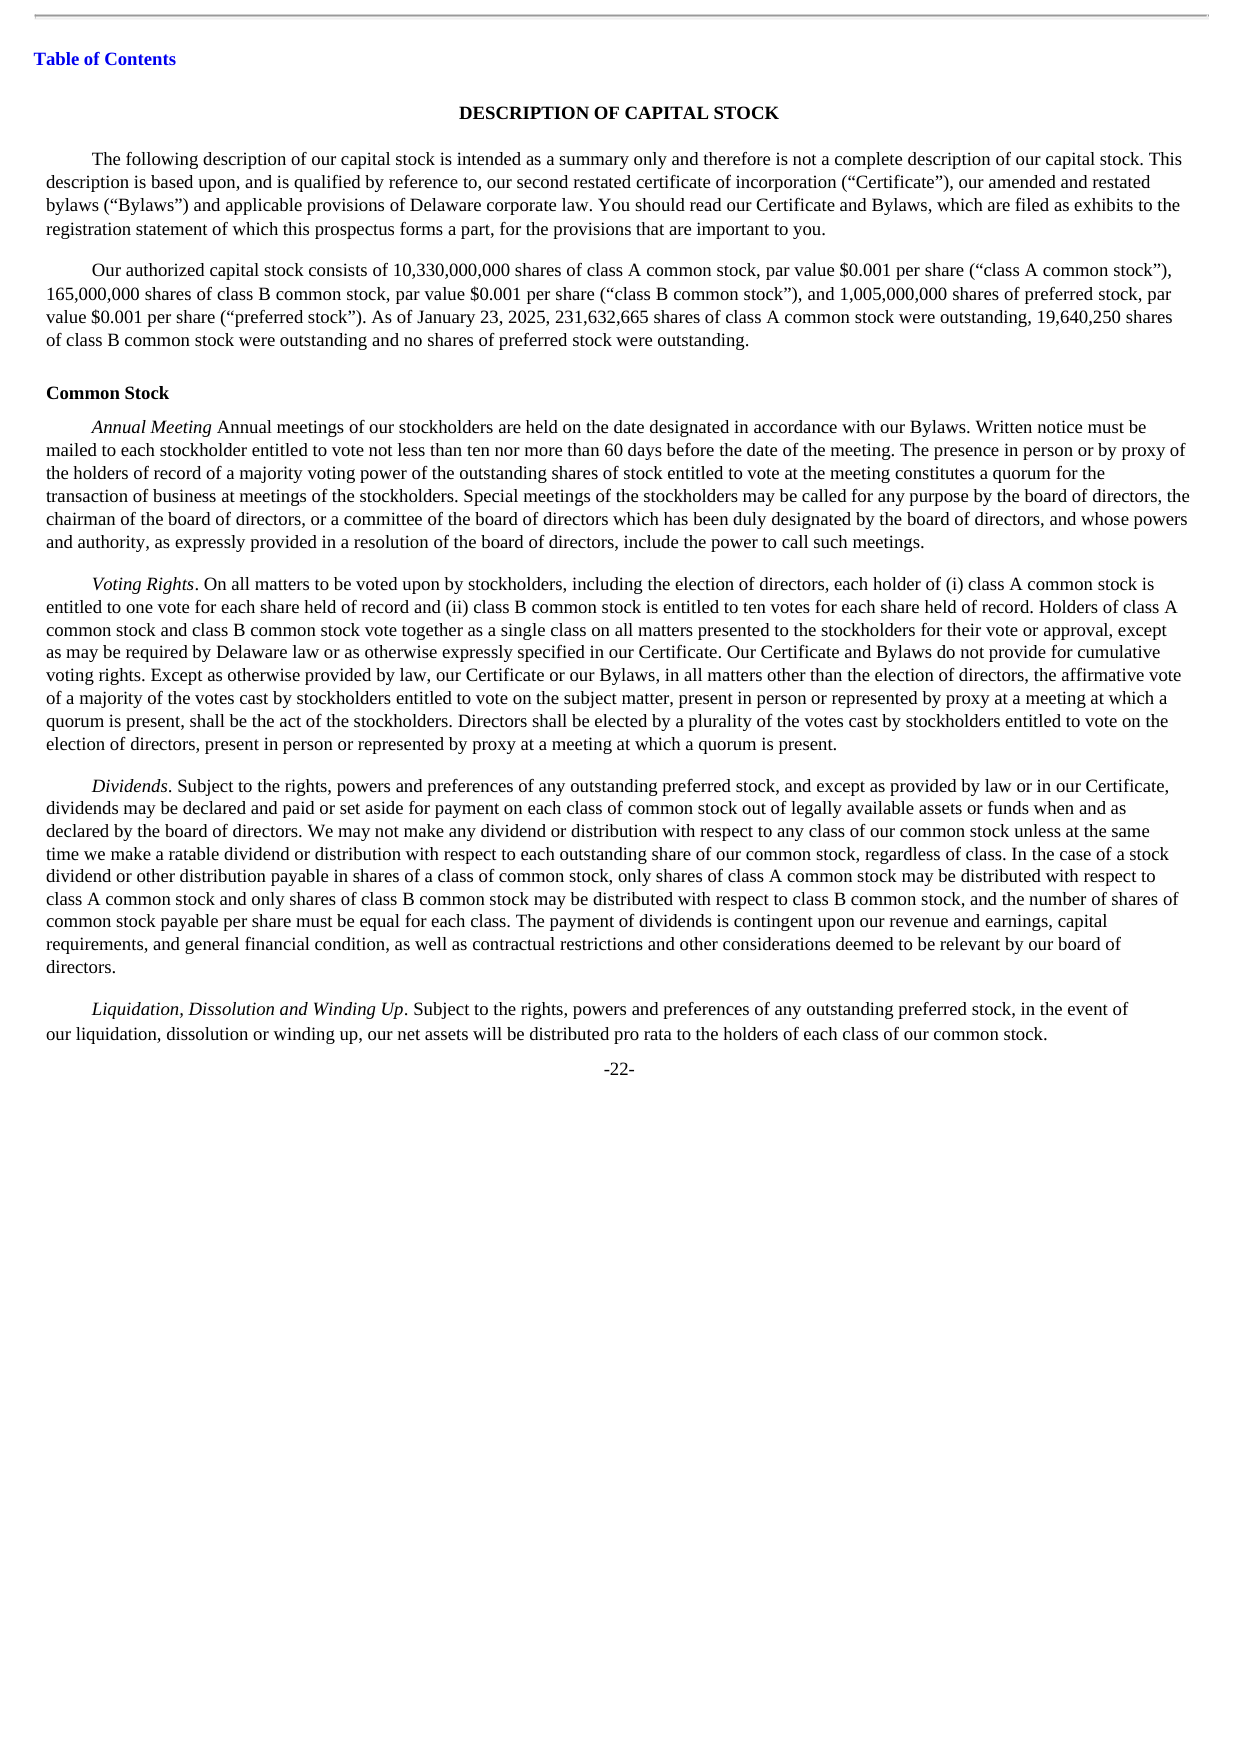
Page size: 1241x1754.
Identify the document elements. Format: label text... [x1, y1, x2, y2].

text -22- [33, 1058, 1205, 1080]
text Dividends. Subject to the rights, powers and preferences of any outstanding preferred stock, and except as provided by law or in our Certificate, dividends may be declared and paid or set aside for payment on each class of common stock out of legally available assets or funds when and as declared by the board of directors. We may not make any dividend or distribution with respect to any class of our common stock unless at the same time we make a ratable dividend or distribution with respect to each outstanding share of our common stock, regardless of class. In the case of a stock dividend or other distribution payable in shares of a class of common stock, only shares of class A common stock may be distributed with respect to class A common stock and only shares of class B common stock may be distributed with respect to class B common stock, and the number of shares of common stock payable per share must be equal for each class. The payment of dividends is contingent upon our revenue and earnings, capital requirements, and general financial condition, as well as contractual restrictions and other considerations deemed to be relevant by our board of directors. [46, 775, 1188, 977]
text Table of Contents [33, 47, 1192, 69]
text Liquidation, Dissolution and Winding Up. Subject to the rights, powers and preferences of any outstanding preferred stock, in the event of our liquidation, dissolution or winding up, our net assets will be distributed pro rata to the holders of each class of our common stock. [46, 998, 1157, 1045]
text Our authorized capital stock consists of 10,330,000,000 shares of class A common stock, par value $0.001 per share (“class A common stock”), 165,000,000 shares of class B common stock, par value $0.001 per share (“class B common stock”), and 1,005,000,000 shares of preferred stock, par value $0.001 per share (“preferred stock”). As of January 23, 2025, 231,632,665 shares of class A common stock were outstanding, 19,640,250 shares of class B common stock were outstanding and no shares of preferred stock were outstanding. [46, 259, 1174, 351]
text DESCRIPTION OF CAPITAL STOCK [33, 102, 1205, 124]
text Common Stock [46, 382, 1192, 403]
text The following description of our capital stock is intended as a summary only and therefore is not a complete description of our capital stock. This description is based upon, and is qualified by reference to, our second restated certificate of incorporation (“Certificate”), our amended and restated bylaws (“Bylaws”) and applicable provisions of Delaware corporate law. You should read our Certificate and Bylaws, which are filed as exhibits to the registration statement of which this prospectus forms a part, for the provisions that are important to you. [46, 148, 1184, 239]
text Annual Meeting Annual meetings of our stockholders are held on the date designated in accordance with our Bylaws. Written notice must be mailed to each stockholder entitled to vote not less than ten nor more than 60 days before the date of the meeting. The presence in person or by proxy of the holders of record of a majority voting power of the outstanding shares of stock entitled to vote at the meeting constitutes a quorum for the transaction of business at meetings of the stockholders. Special meetings of the stockholders may be called for any purpose by the board of directors, the chairman of the board of directors, or a committee of the board of directors which has been duly designated by the board of directors, and whose powers and authority, as expressly provided in a resolution of the board of directors, include the power to call such meetings. [46, 416, 1192, 552]
picture [32, 14, 1209, 21]
text Voting Rights. On all matters to be voted upon by stockholders, including the election of directors, each holder of (i) class A common stock is entitled to one vote for each share held of record and (ii) class B common stock is entitled to ten votes for each share held of record. Holders of class A common stock and class B common stock vote together as a single class on all matters presented to the stockholders for their vote or approval, except as may be required by Delaware law or as otherwise expressly specified in our Certificate. Our Certificate and Bylaws do not provide for cumulative voting rights. Except as otherwise provided by law, our Certificate or our Bylaws, in all matters other than the election of directors, the affirmative vote of a majority of the votes cast by stockholders entitled to vote on the subject matter, present in person or represented by proxy at a meeting at which a quorum is present, shall be the act of the stockholders. Directors shall be elected by a plurality of the votes cast by stockholders entitled to vote on the election of directors, present in person or represented by proxy at a meeting at which a quorum is present. [46, 573, 1188, 754]
